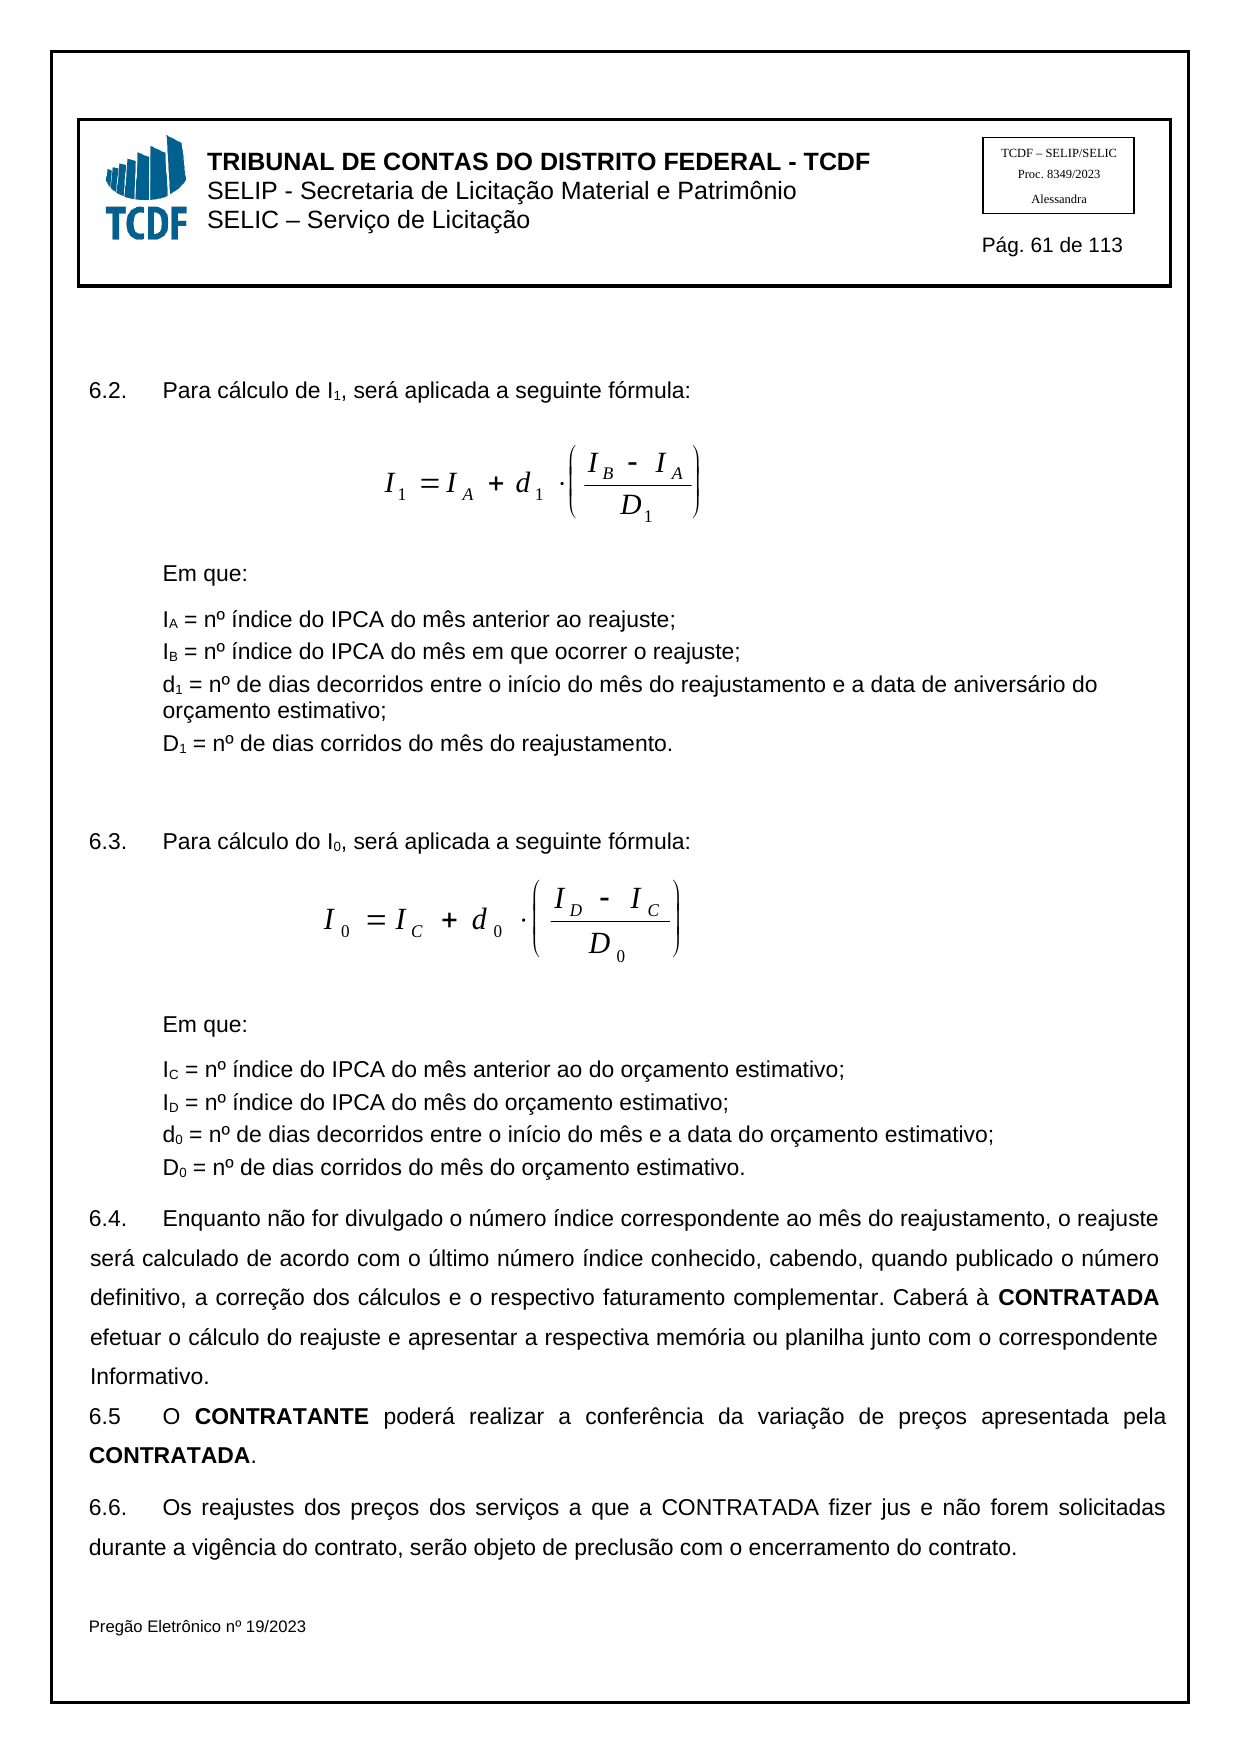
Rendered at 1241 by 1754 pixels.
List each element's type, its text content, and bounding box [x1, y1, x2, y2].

text D0 = nº de dias corridos do mês do orçamento estimativo. [162, 1154, 1167, 1180]
text Em que: [162, 1011, 1167, 1037]
text 6.3. Para cálculo do I0, será aplicada a seguinte fórmula: [89, 828, 1167, 854]
text Em que: [89, 560, 1167, 586]
text D1 = nº de dias corridos do mês do reajustamento. [162, 730, 1167, 756]
text d1 = nº de dias decorridos entre o início do mês do reajustamento e a data de aniversário do orçamento estimativo; [162, 671, 1167, 723]
text 6.2. Para cálculo de I1, será aplicada a seguinte fórmula: [89, 377, 1167, 403]
text IA = nº índice do IPCA do mês anterior ao reajuste; [162, 606, 1167, 632]
text 6.6. Os reajustes dos preços dos serviços a que a CONTRATADA fizer jus e não forem solicitadas durante a vigência do contrato, serão objeto de preclusão com o encerramento do contrato. [89, 1494, 1167, 1560]
text IB = nº índice do IPCA do mês em que ocorrer o reajuste; [162, 638, 1167, 664]
text IC = nº índice do IPCA do mês anterior ao do orçamento estimativo; [162, 1056, 1167, 1083]
text ID = nº índice do IPCA do mês do orçamento estimativo; [162, 1089, 1167, 1115]
text 6.4. Enquanto não for divulgado o número índice correspondente ao mês do reajustamento, o reajuste será calculado de acordo com o último número índice conhecido, cabendo, quando publicado o número definitivo, a correção dos cálculos e o respectivo faturamento complementar. Caberá à CONTRATADA efetuar o cálculo do reajuste e apresentar a respectiva memória ou planilha junto com o correspondente Informativo. [89, 1205, 1159, 1390]
text d0 = nº de dias decorridos entre o início do mês e a data do orçamento estimativo; [162, 1121, 1167, 1148]
text 6.5 O CONTRATANTE poderá realizar a conferência da variação de preços apresentada pela CONTRATADA. [89, 1403, 1167, 1469]
picture [91, 132, 201, 242]
